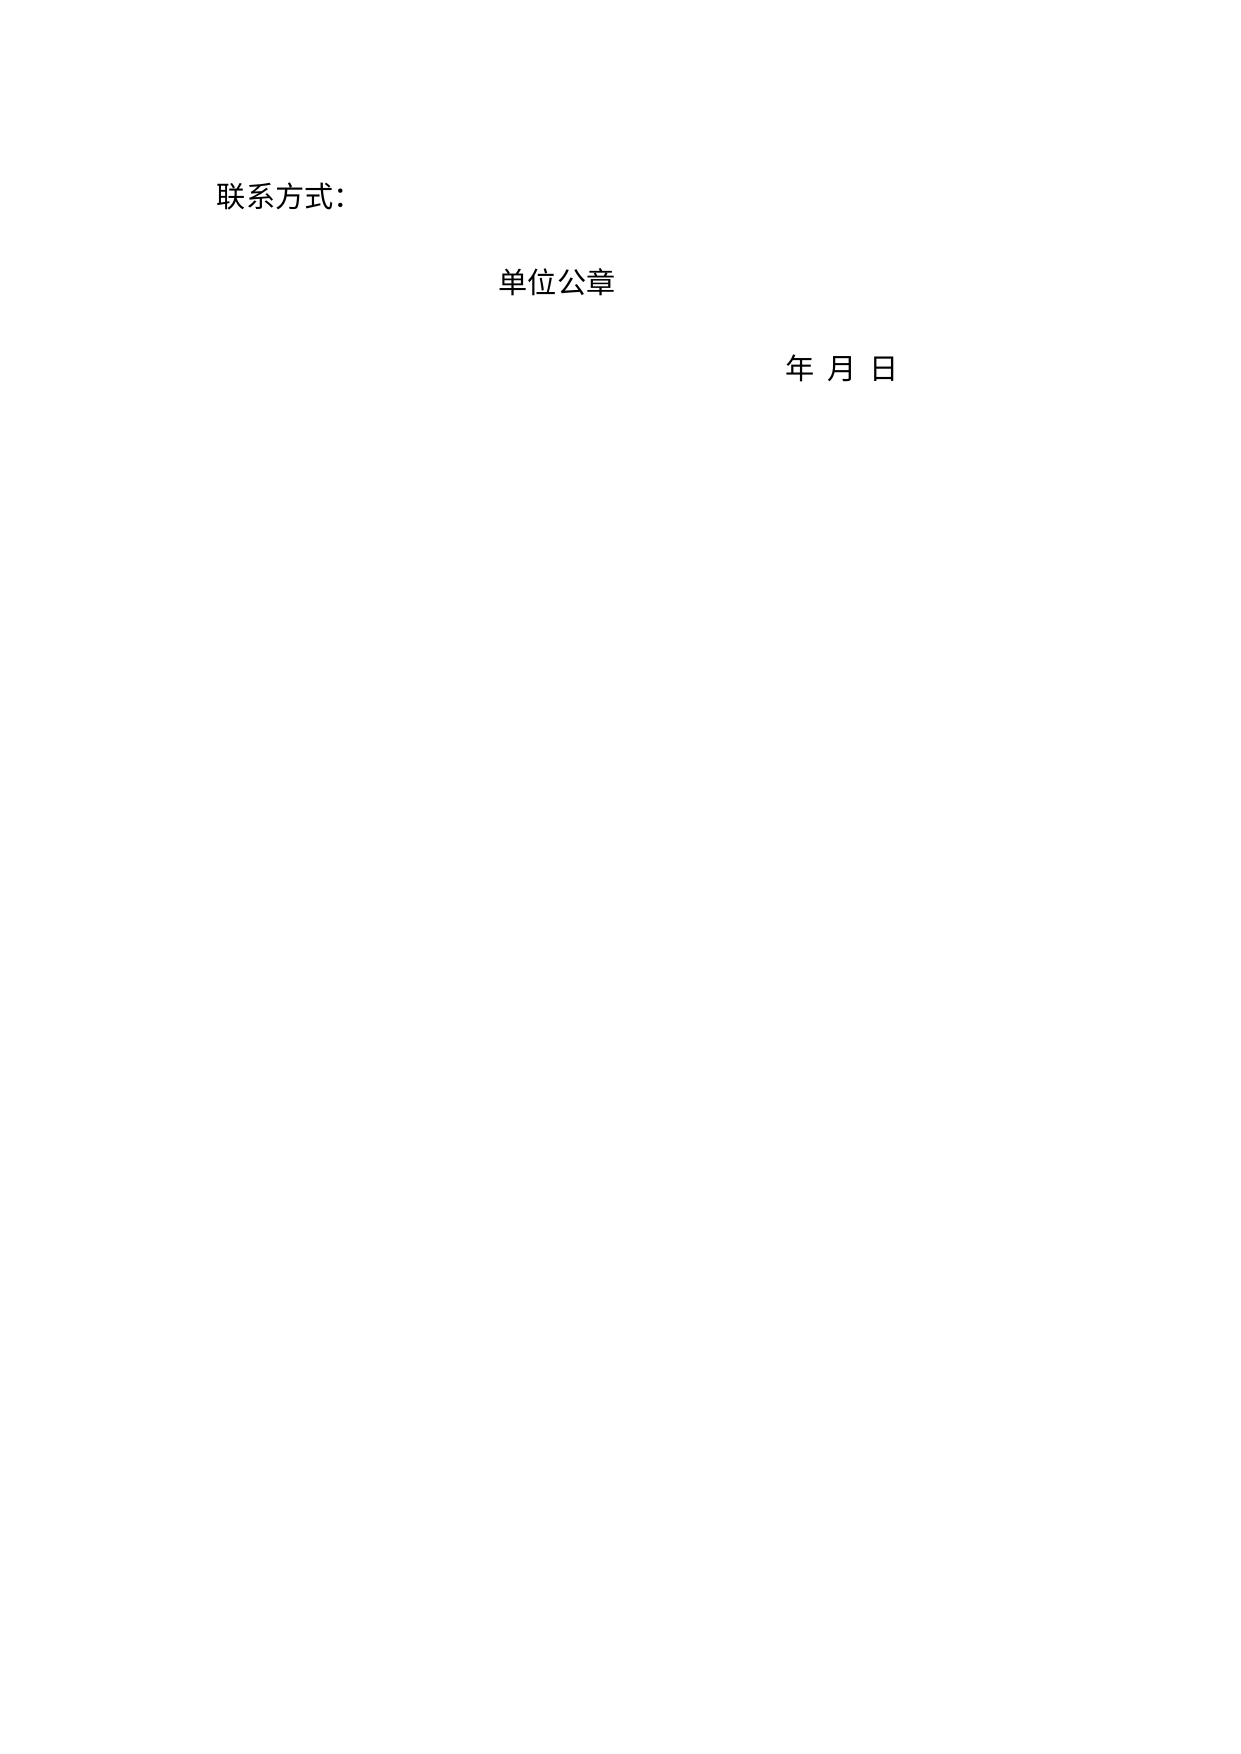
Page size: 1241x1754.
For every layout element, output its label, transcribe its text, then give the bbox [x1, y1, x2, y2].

text 年 月 日 [187, 334, 1053, 399]
text 联系方式： [187, 162, 1053, 227]
text 单位公章 [187, 248, 1053, 313]
